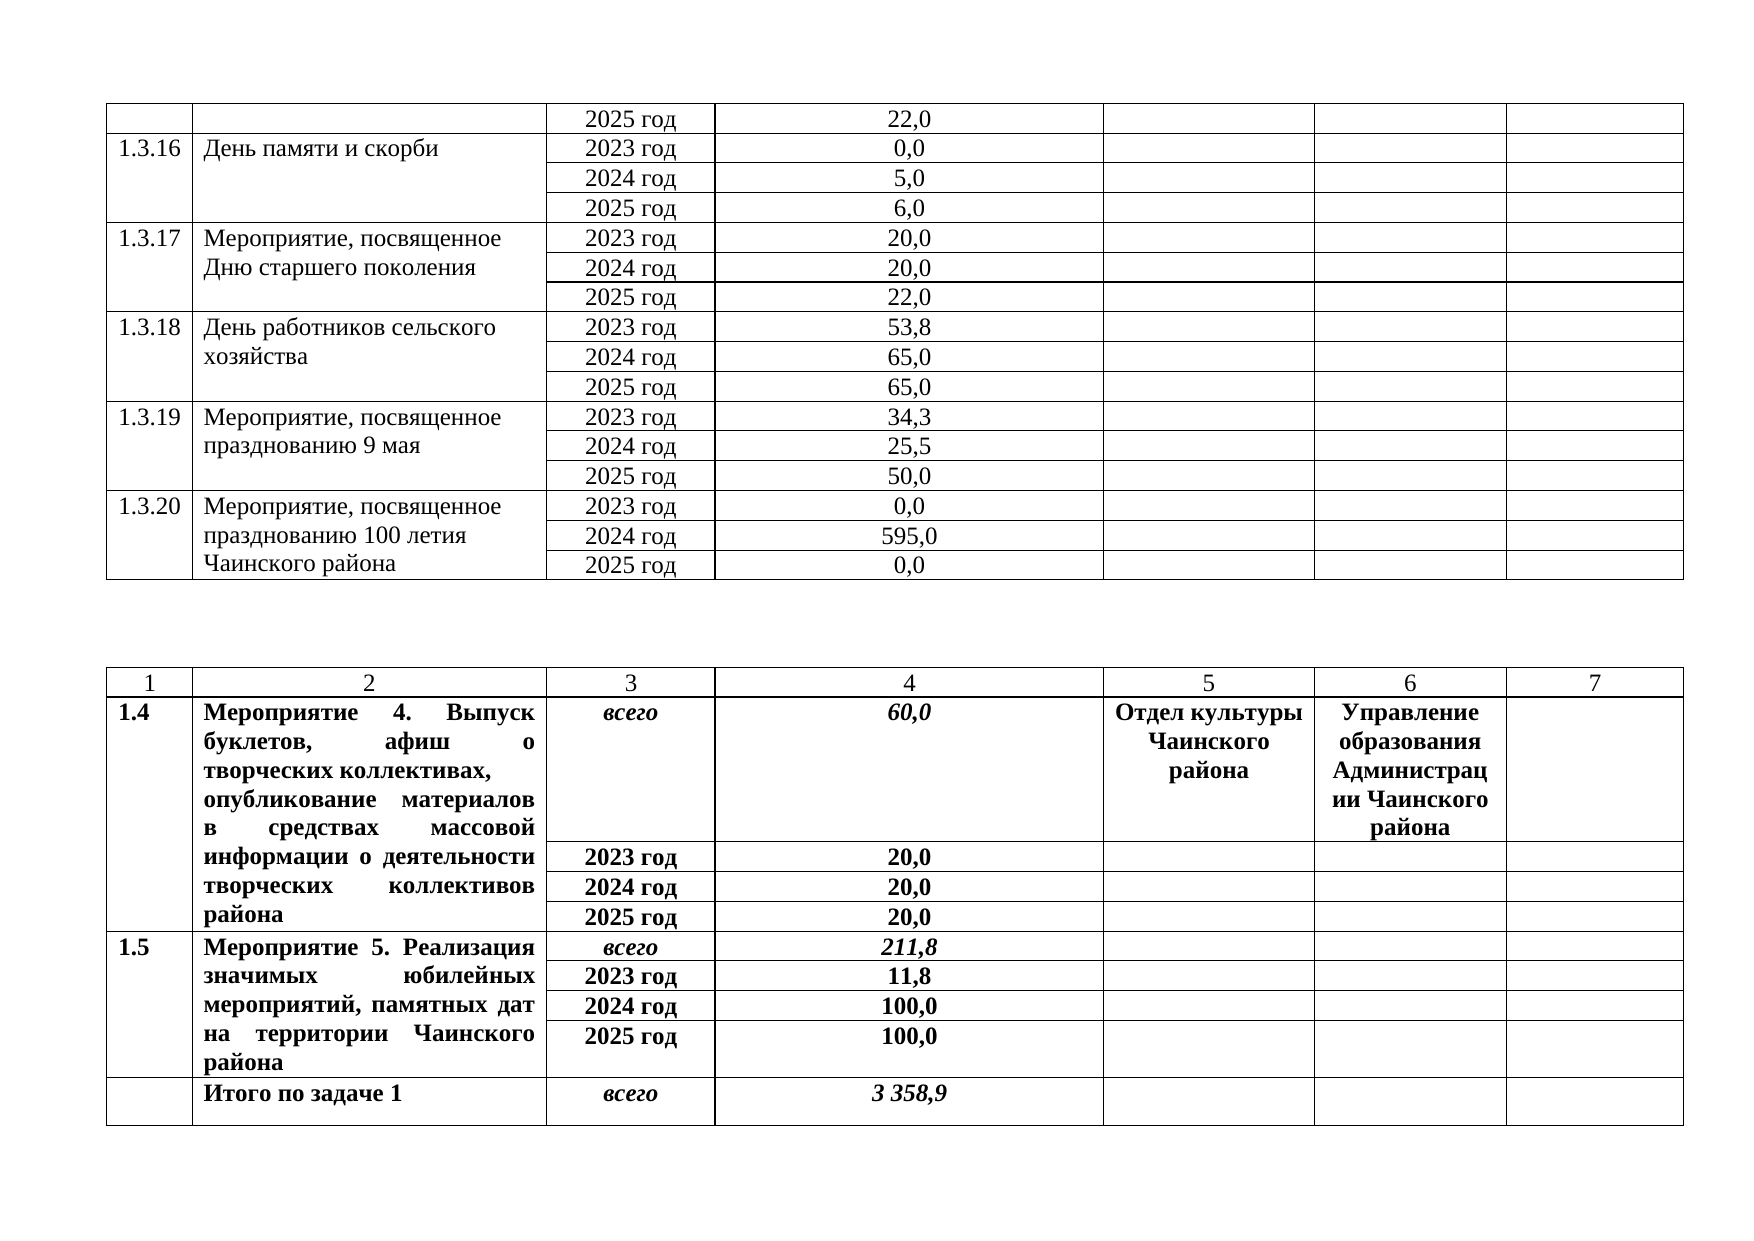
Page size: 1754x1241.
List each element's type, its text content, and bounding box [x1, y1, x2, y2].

table_cell 2024 год [547, 163, 714, 192]
table_cell 3 358,9 [716, 1078, 1103, 1124]
table_cell [1507, 283, 1683, 311]
table_cell [1104, 223, 1314, 252]
table_cell 2024 год [547, 431, 714, 460]
table_header 4 [716, 668, 1103, 696]
table_cell 100,0 [716, 1021, 1103, 1077]
table_cell [1507, 842, 1683, 871]
table_cell [1104, 491, 1314, 520]
table_cell [1507, 932, 1683, 960]
table_cell 1.4 [107, 698, 192, 931]
table_cell [1507, 1078, 1683, 1124]
table_cell 65,0 [716, 372, 1103, 401]
table_cell Мероприятие, посвященное празднованию 9 мая [193, 402, 546, 490]
table_cell 6,0 [716, 193, 1103, 222]
table_cell [1507, 961, 1683, 990]
table_cell 2023 год [547, 223, 714, 252]
table_cell 22,0 [716, 283, 1103, 311]
table_cell 211,8 [716, 932, 1103, 960]
table_header 2 [193, 668, 546, 696]
table_cell [1315, 402, 1506, 430]
table_cell [1104, 431, 1314, 460]
table_cell 22,0 [716, 104, 1103, 132]
table_cell 2023 год [547, 491, 714, 520]
table_cell [1507, 342, 1683, 371]
table_cell [1315, 163, 1506, 192]
table_cell 1.3.17 [107, 223, 192, 311]
table_cell 1.3.20 [107, 491, 192, 579]
table_cell [1104, 372, 1314, 401]
table_cell [1104, 872, 1314, 901]
table_cell [1507, 551, 1683, 579]
table_header 7 [1507, 668, 1683, 696]
table_cell [1104, 104, 1314, 132]
table_cell [1507, 1021, 1683, 1077]
table_cell [1315, 134, 1506, 162]
table_cell 20,0 [716, 842, 1103, 871]
table_cell [1315, 253, 1506, 281]
table_header 5 [1104, 668, 1314, 696]
table_cell 0,0 [716, 551, 1103, 579]
table_cell [1507, 872, 1683, 901]
table_cell [1104, 991, 1314, 1020]
table_cell [1507, 372, 1683, 401]
table_cell 2025 год [547, 193, 714, 222]
table_cell [1507, 134, 1683, 162]
table_cell День памяти и скорби [193, 134, 546, 222]
table_cell [1315, 842, 1506, 871]
table_cell [1315, 193, 1506, 222]
table_cell [1315, 872, 1506, 901]
table_cell 2024 год [547, 521, 714, 549]
table_cell [1507, 193, 1683, 222]
table_cell [1104, 1078, 1314, 1124]
table_cell [1507, 163, 1683, 192]
table_cell 60,0 [716, 698, 1103, 841]
table_cell 1.5 [107, 932, 192, 1077]
table_header 3 [547, 668, 714, 696]
table_cell Управление образования Администрации Чаинского района [1315, 698, 1506, 841]
table_cell [1507, 698, 1683, 841]
table_cell 2023 год [547, 961, 714, 990]
table_cell [1104, 253, 1314, 281]
table_cell 1.3.16 [107, 134, 192, 222]
table_cell 1.3.18 [107, 312, 192, 401]
table_cell [1104, 461, 1314, 490]
table_cell [1104, 961, 1314, 990]
table_cell [1104, 521, 1314, 549]
table_cell [1315, 551, 1506, 579]
table_cell [1104, 402, 1314, 430]
table_cell 2023 год [547, 134, 714, 162]
table_cell [1315, 902, 1506, 931]
table_cell 20,0 [716, 253, 1103, 281]
table_cell [1507, 521, 1683, 549]
table_cell 2025 год [547, 372, 714, 401]
table_cell [1315, 104, 1506, 132]
table_cell [1104, 551, 1314, 579]
table_cell [1104, 134, 1314, 162]
table_cell [1507, 104, 1683, 132]
table_cell 2024 год [547, 872, 714, 901]
table_cell [1315, 431, 1506, 460]
table_cell [1507, 431, 1683, 460]
table_cell 595,0 [716, 521, 1103, 549]
table_cell 2023 год [547, 312, 714, 341]
table_cell Итого по задаче 1 [193, 1078, 546, 1124]
table_cell [1507, 491, 1683, 520]
table_cell 2025 год [547, 1021, 714, 1077]
table_cell 20,0 [716, 902, 1103, 931]
table_cell [1315, 932, 1506, 960]
table_cell 2024 год [547, 342, 714, 371]
table_cell 20,0 [716, 223, 1103, 252]
table_cell [1104, 283, 1314, 311]
table_cell всего [547, 698, 714, 841]
table_cell [1507, 223, 1683, 252]
table_cell всего [547, 932, 714, 960]
table_cell [1315, 461, 1506, 490]
table_cell 0,0 [716, 491, 1103, 520]
table_cell 2025 год [547, 902, 714, 931]
table_cell 2025 год [547, 461, 714, 490]
table_cell 100,0 [716, 991, 1103, 1020]
table_cell [1104, 342, 1314, 371]
table_cell 2023 год [547, 842, 714, 871]
table_cell всего [547, 1078, 714, 1124]
table_cell [1315, 342, 1506, 371]
table_cell [1315, 1021, 1506, 1077]
table_cell [1315, 1078, 1506, 1124]
table_cell [1104, 312, 1314, 341]
table_cell [1315, 961, 1506, 990]
table_cell 2024 год [547, 991, 714, 1020]
table_cell [1507, 991, 1683, 1020]
table_cell [1507, 402, 1683, 430]
table_cell [1104, 932, 1314, 960]
table_cell [1104, 902, 1314, 931]
table_cell [1315, 312, 1506, 341]
table_cell 25,5 [716, 431, 1103, 460]
table_cell [1315, 372, 1506, 401]
table_cell [1104, 842, 1314, 871]
table_cell 2024 год [547, 253, 714, 281]
table_cell День работников сельского хозяйства [193, 312, 546, 401]
table_cell 65,0 [716, 342, 1103, 371]
table_cell 2023 год [547, 402, 714, 430]
table_cell [1315, 491, 1506, 520]
table_cell 5,0 [716, 163, 1103, 192]
table_cell 34,3 [716, 402, 1103, 430]
table_cell Отдел культуры Чаинского района [1104, 698, 1314, 841]
table_cell 2025 год [547, 104, 714, 132]
table_cell Мероприятие, посвященное празднованию 100 летия Чаинского района [193, 491, 546, 579]
table_cell [1315, 283, 1506, 311]
table_cell [1507, 461, 1683, 490]
table_cell 0,0 [716, 134, 1103, 162]
table_cell [1104, 1021, 1314, 1077]
table_cell 20,0 [716, 872, 1103, 901]
table_cell 2025 год [547, 283, 714, 311]
table_cell 11,8 [716, 961, 1103, 990]
table_cell [1315, 521, 1506, 549]
table_cell [1507, 312, 1683, 341]
table_cell 53,8 [716, 312, 1103, 341]
table_cell [1507, 253, 1683, 281]
table_header 6 [1315, 668, 1506, 696]
table_header 1 [107, 668, 192, 696]
table_cell [1315, 223, 1506, 252]
table_cell [1507, 902, 1683, 931]
table_cell [107, 1078, 192, 1124]
table_cell 50,0 [716, 461, 1103, 490]
table_cell [1315, 991, 1506, 1020]
table_cell Мероприятие 5. Реализация значимых юбилейных мероприятий, памятных дат на территории Чаинского района [193, 932, 546, 1077]
table_cell 2025 год [547, 551, 714, 579]
table_cell 1.3.19 [107, 402, 192, 490]
table_cell Мероприятие, посвященное Дню старшего поколения [193, 223, 546, 311]
table_cell [1104, 193, 1314, 222]
table_cell Мероприятие 4. Выпуск буклетов, афиш о творческих коллективах, опубликование материалов в средствах массовой информации о деятельности творческих коллективов района [193, 698, 546, 931]
table_cell [1104, 163, 1314, 192]
